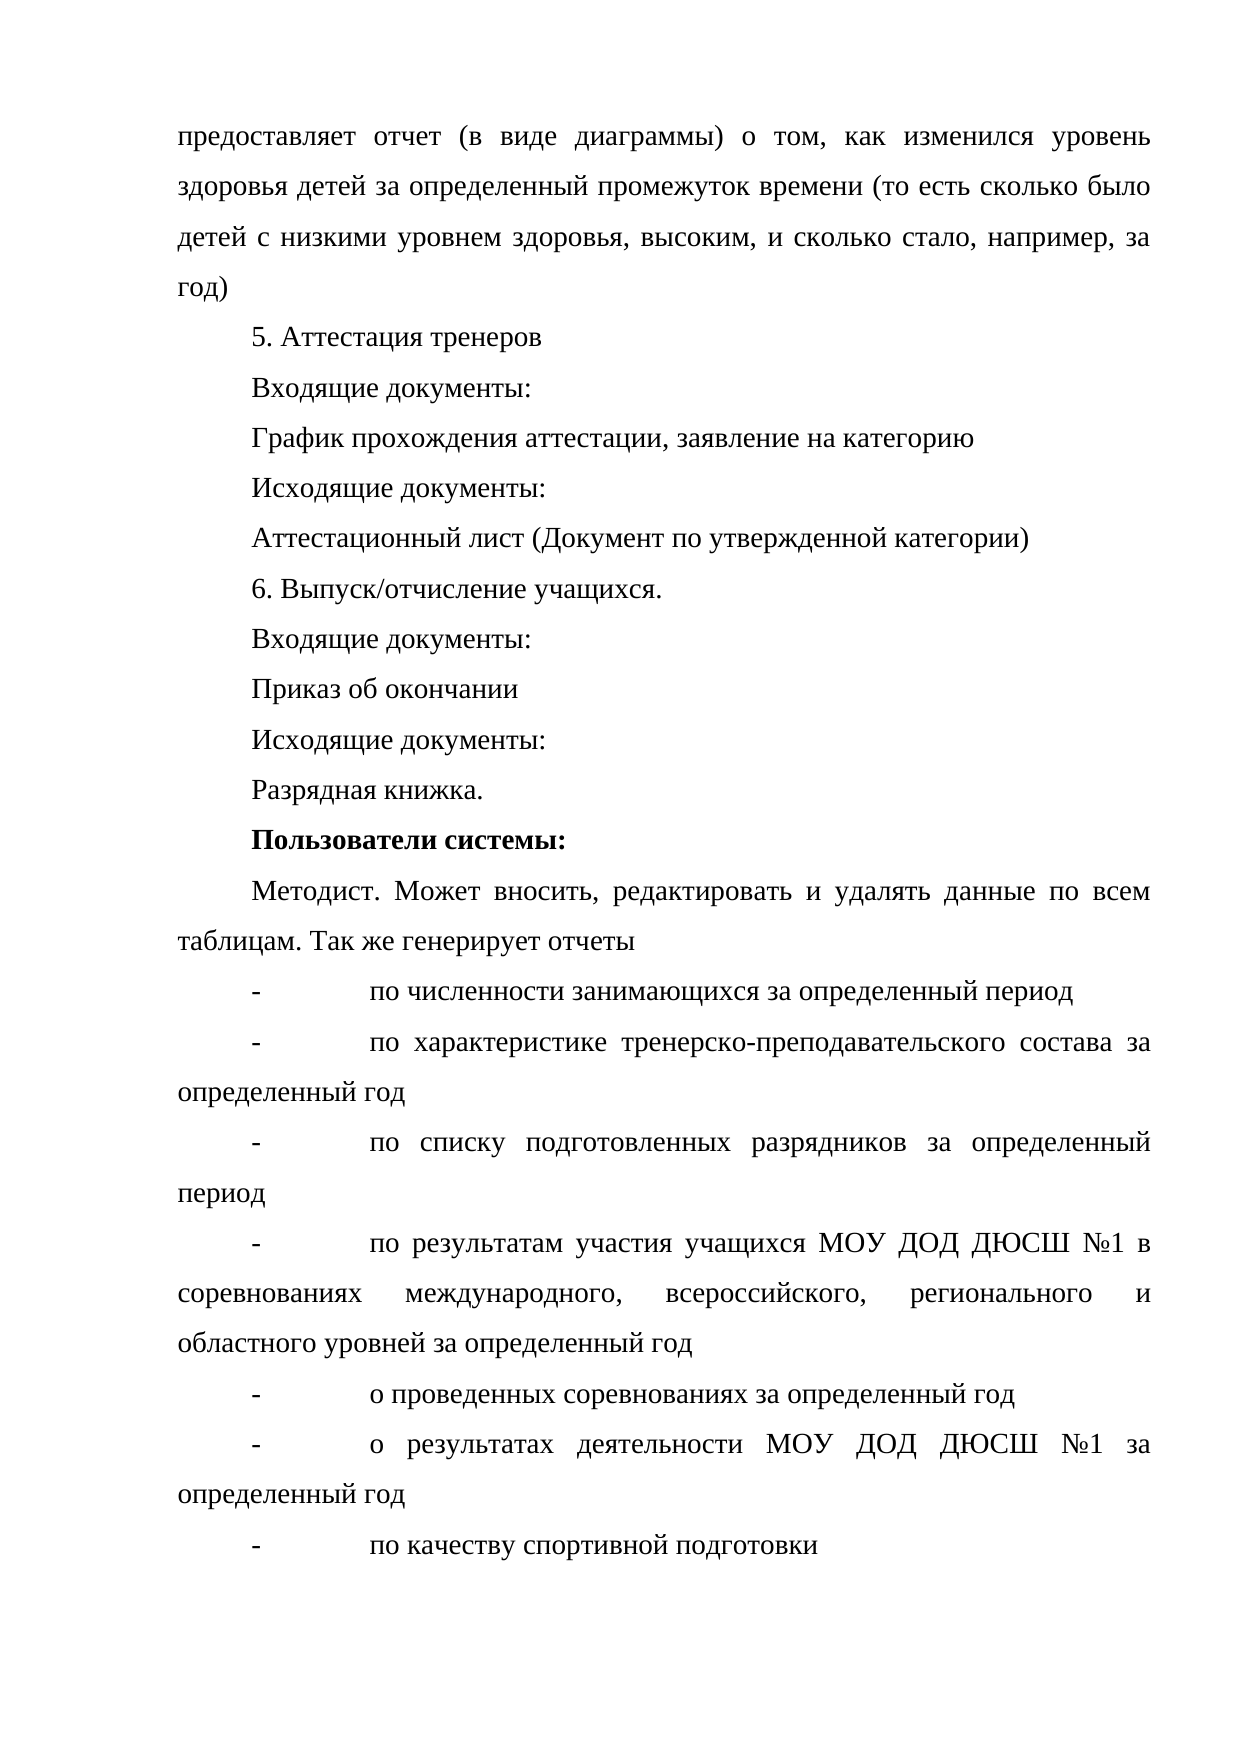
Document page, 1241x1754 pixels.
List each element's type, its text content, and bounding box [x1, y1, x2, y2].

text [177, 118, 1152, 303]
list по результатам участия учащихся МОУ ДОД ДЮСШ №1 в соревнованиях международного, всероссийского, регионального и областного уровней за определенный год [177, 1225, 1152, 1359]
text Методист. Может вносить, редактировать и удалять данные по всем таблицам. Так же генерирует отчеты [177, 873, 1152, 957]
list по характеристике тренерско-преподавательского состава за определенный год [177, 1024, 1152, 1108]
text Аттестационный лист (Документ по утвержденной категории) [177, 521, 1152, 554]
text Разрядная книжка. [177, 772, 1152, 806]
text Исходящие документы: [177, 470, 1152, 504]
list о результатах деятельности МОУ ДОД ДЮСШ №1 за определенный год [177, 1426, 1152, 1510]
list по численности занимающихся за определенный период [177, 973, 1152, 1007]
text Входящие документы: [177, 370, 1152, 403]
text 5. Аттестация тренеров [177, 319, 1152, 353]
text Пользователи системы: [177, 822, 1152, 856]
list по списку подготовленных разрядников за определенный период [177, 1124, 1152, 1208]
text Входящие документы: [177, 621, 1152, 655]
list о проведенных соревнованиях за определенный год [177, 1376, 1152, 1409]
text Исходящие документы: [177, 722, 1152, 755]
text Приказ об окончании [177, 672, 1152, 705]
text 6. Выпуск/отчисление учащихся. [177, 571, 1152, 604]
list по качеству спортивной подготовки [177, 1527, 1152, 1560]
text График прохождения аттестации, заявление на категорию [177, 420, 1152, 453]
